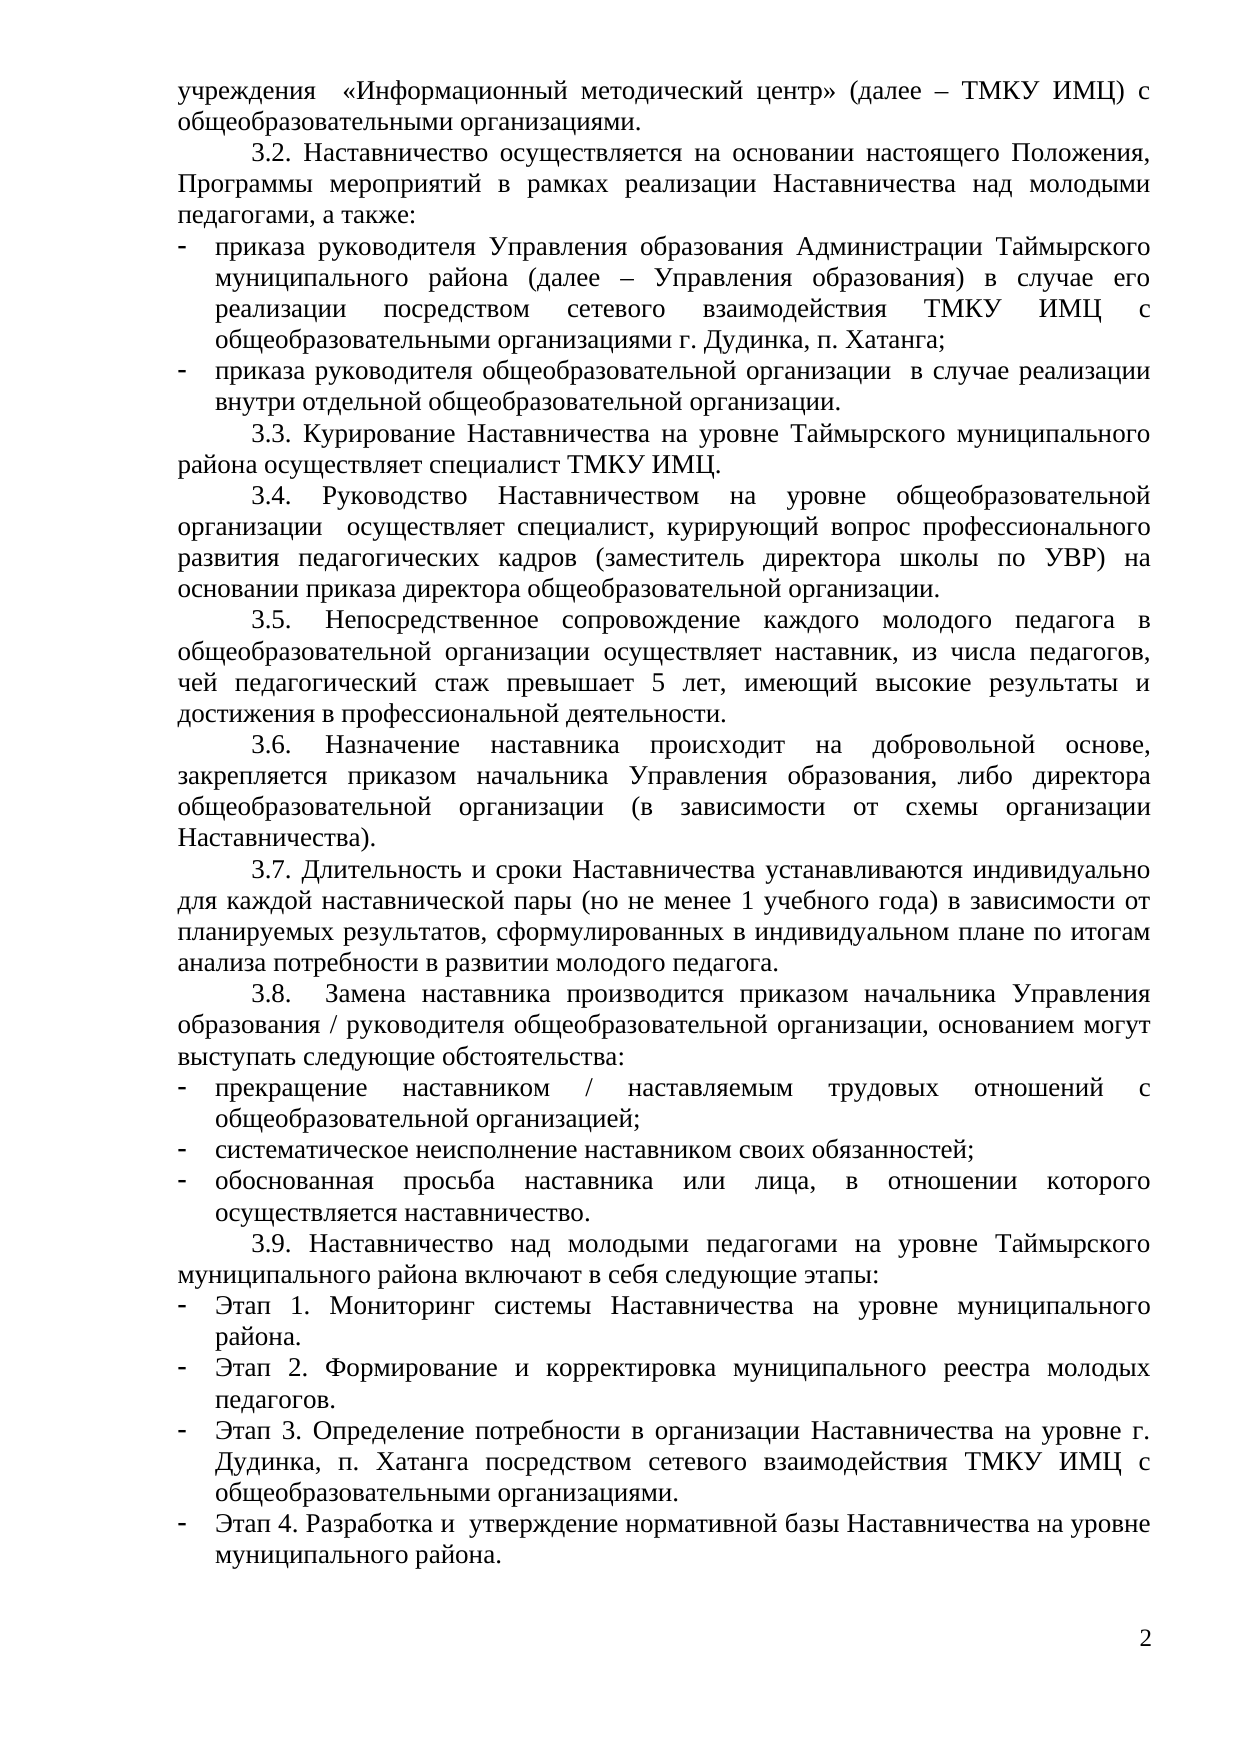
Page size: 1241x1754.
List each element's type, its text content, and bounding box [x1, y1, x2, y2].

list обоснованная просьба наставника или лица, в отношении которого осуществляется наставничество. [177, 1164, 1152, 1227]
list прекращение наставником / наставляемым трудовых отношений с общеобразовательной организацией; [177, 1071, 1152, 1133]
list Этап 4. Разработка и утверждение нормативной базы Наставничества на уровне муниципального района. [177, 1507, 1152, 1570]
text 3.2. Наставничество осуществляется на основании настоящего Положения, Программы мероприятий в рамках реализации Наставничества над молодыми педагогами, а также: [177, 136, 1152, 229]
text 3.4. Руководство Наставничеством на уровне общеобразовательной организации осуществляет специалист, курирующий вопрос профессионального развития педагогических кадров (заместитель директора школы по УВР) на основании приказа директора общеобразовательной организации. [177, 479, 1152, 603]
text 3.9. Наставничество над молодыми педагогами на уровне Таймырского муниципального района включают в себя следующие этапы: [177, 1227, 1152, 1289]
list Этап 2. Формирование и корректировка муниципального реестра молодых педагогов. [177, 1351, 1152, 1414]
list систематическое неисполнение наставником своих обязанностей; [177, 1133, 1152, 1164]
list приказа руководителя общеобразовательной организации в случае реализации внутри отдельной общеобразовательной организации. [177, 354, 1152, 417]
text 3.3. Курирование Наставничества на уровне Таймырского муниципального района осуществляет специалист ТМКУ ИМЦ. [177, 417, 1152, 479]
list Этап 1. Мониторинг системы Наставничества на уровне муниципального района. [177, 1289, 1152, 1351]
text 3.6. Назначение наставника происходит на добровольной основе, закрепляется приказом начальника Управления образования, либо директора общеобразовательной организации (в зависимости от схемы организации Наставничества). [177, 728, 1152, 853]
list Этап 3. Определение потребности в организации Наставничества на уровне г. Дудинка, п. Хатанга посредством сетевого взаимодействия ТМКУ ИМЦ с общеобразовательными организациями. [177, 1414, 1152, 1507]
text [177, 74, 1152, 136]
list приказа руководителя Управления образования Администрации Таймырского муниципального района (далее – Управления образования) в случае его реализации посредством сетевого взаимодействия ТМКУ ИМЦ с общеобразовательными организациями г. Дудинка, п. Хатанга; [177, 229, 1152, 354]
text 3.7. Длительность и сроки Наставничества устанавливаются индивидуально для каждой наставнической пары (но не менее 1 учебного года) в зависимости от планируемых результатов, сформулированных в индивидуальном плане по итогам анализа потребности в развитии молодого педагога. [177, 853, 1152, 977]
text 3.8. Замена наставника производится приказом начальника Управления образования / руководителя общеобразовательной организации, основанием могут выступать следующие обстоятельства: [177, 977, 1152, 1071]
text 3.5. Непосредственное сопровождение каждого молодого педагога в общеобразовательной организации осуществляет наставник, из числа педагогов, чей педагогический стаж превышает 5 лет, имеющий высокие результаты и достижения в профессиональной деятельности. [177, 603, 1152, 728]
